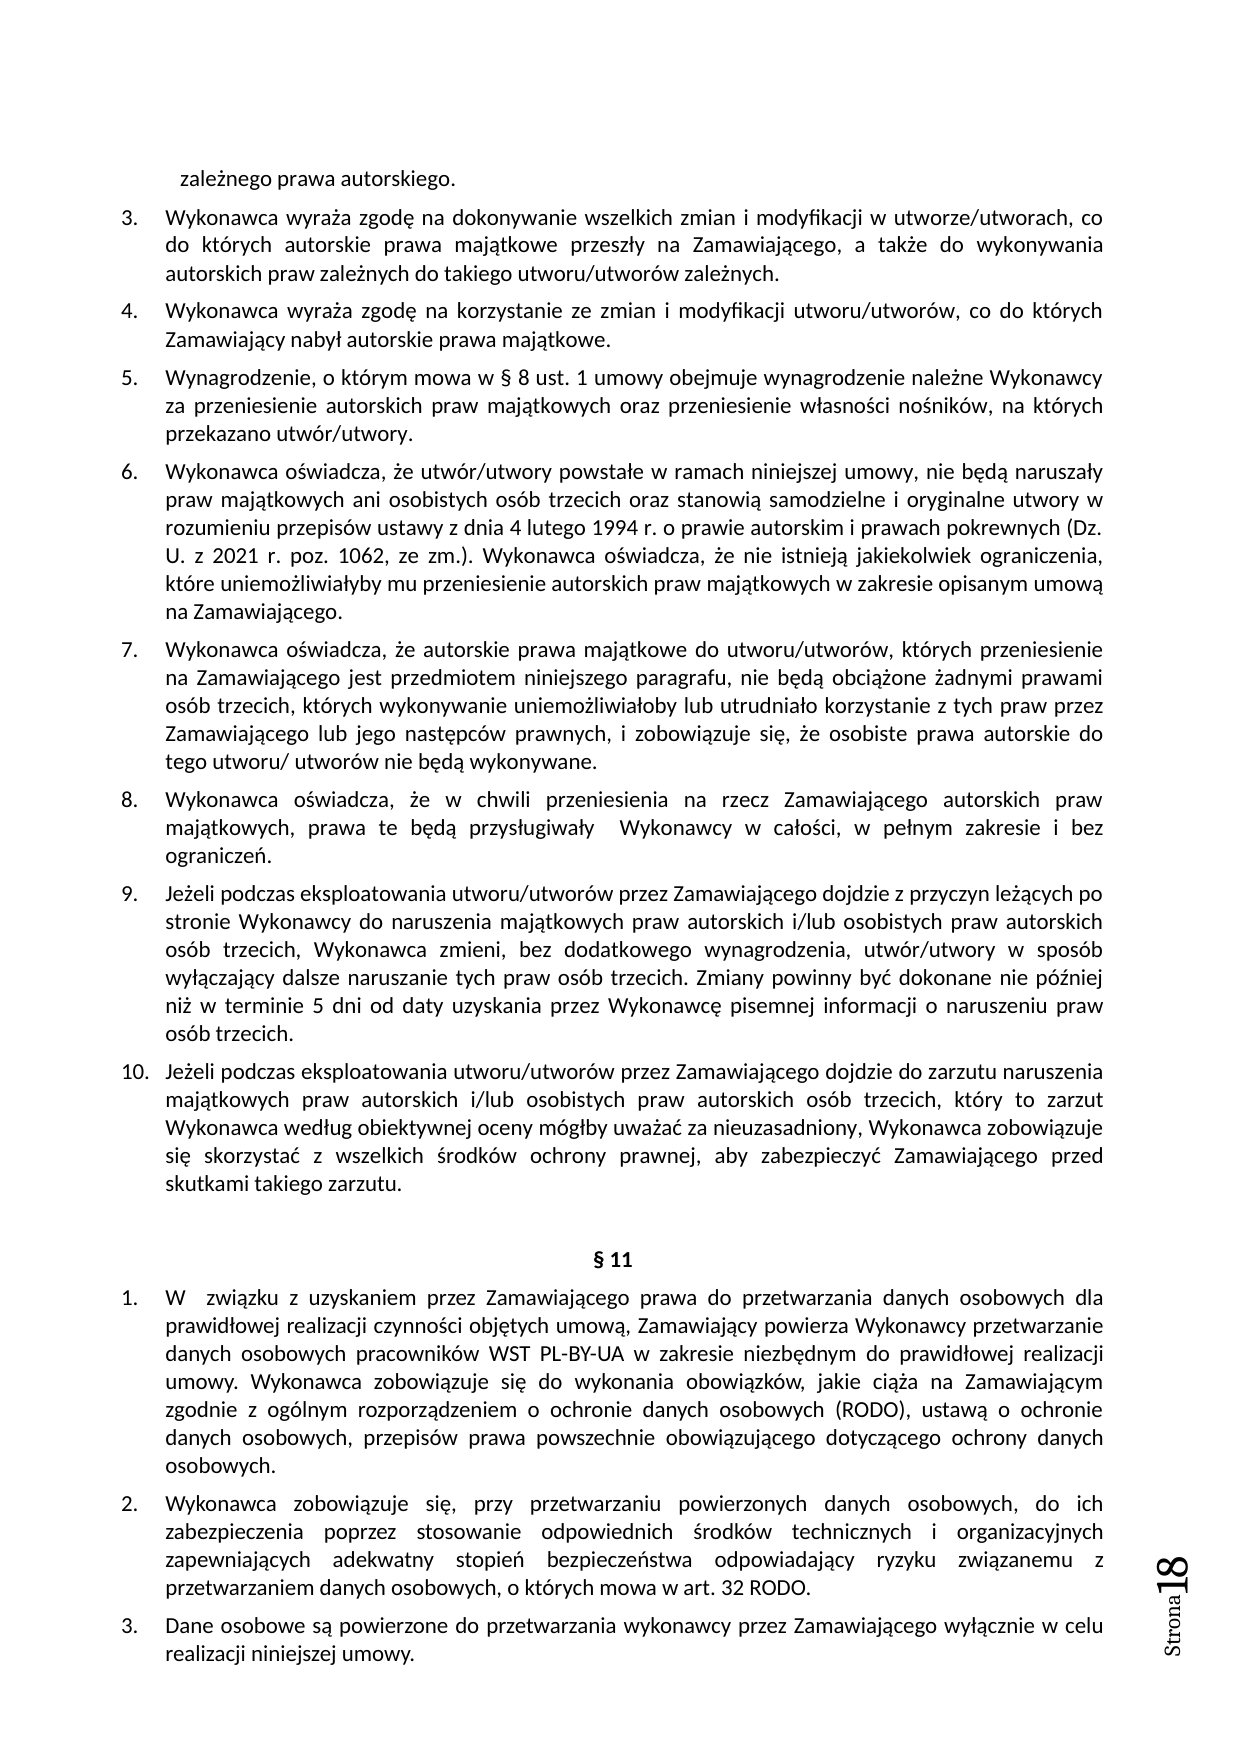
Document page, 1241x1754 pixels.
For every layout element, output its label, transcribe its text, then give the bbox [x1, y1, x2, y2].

list W związku z uzyskaniem przez Zamawiającego prawa do przetwarzania danych osobowych dla prawidłowej realizacji czynności objętych umową, Zamawiający powierza Wykonawcy przetwarzanie danych osobowych pracowników WST PL-BY-UA w zakresie niezbędnym do prawidłowej realizacji umowy. Wykonawca zobowiązuje się do wykonania obowiązków, jakie ciąża na Zamawiającym zgodnie z ogólnym rozporządzeniem o ochronie danych osobowych (RODO), ustawą o ochronie danych osobowych, przepisów prawa powszechnie obowiązującego dotyczącego ochrony danych osobowych. [121, 1283, 1105, 1479]
list Jeżeli podczas eksploatowania utworu/utworów przez Zamawiającego dojdzie z przyczyn leżących po stronie Wykonawcy do naruszenia majątkowych praw autorskich i/lub osobistych praw autorskich osób trzecich, Wykonawca zmieni, bez dodatkowego wynagrodzenia, utwór/utwory w sposób wyłączający dalsze naruszanie tych praw osób trzecich. Zmiany powinny być dokonane nie później niż w terminie 5 dni od daty uzyskania przez Wykonawcę pisemnej informacji o naruszeniu praw osób trzecich. [121, 879, 1105, 1047]
list Wykonawca oświadcza, że utwór/utwory powstałe w ramach niniejszej umowy, nie będą naruszały praw majątkowych ani osobistych osób trzecich oraz stanowią samodzielne i oryginalne utwory w rozumieniu przepisów ustawy z dnia 4 lutego 1994 r. o prawie autorskim i prawach pokrewnych (Dz. U. z 2021 r. poz. 1062, ze zm.). Wykonawca oświadcza, że nie istnieją jakiekolwiek ograniczenia, które uniemożliwiałyby mu przeniesienie autorskich praw majątkowych w zakresie opisanym umową na Zamawiającego. [121, 457, 1105, 625]
list Wykonawca wyraża zgodę na korzystanie ze zmian i modyfikacji utworu/utworów, co do których Zamawiający nabył autorskie prawa majątkowe. [121, 297, 1105, 353]
list Wykonawca oświadcza, że w chwili przeniesienia na rzecz Zamawiającego autorskich praw majątkowych, prawa te będą przysługiwały Wykonawcy w całości, w pełnym zakresie i bez ograniczeń. [121, 785, 1105, 869]
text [165, 164, 1105, 193]
text § 11 [121, 1245, 1105, 1273]
list Wykonawca oświadcza, że autorskie prawa majątkowe do utworu/utworów, których przeniesienie na Zamawiającego jest przedmiotem niniejszego paragrafu, nie będą obciążone żadnymi prawami osób trzecich, których wykonywanie uniemożliwiałoby lub utrudniało korzystanie z tych praw przez Zamawiającego lub jego następców prawnych, i zobowiązuje się, że osobiste prawa autorskie do tego utworu/ utworów nie będą wykonywane. [121, 635, 1105, 775]
list Wykonawca zobowiązuje się, przy przetwarzaniu powierzonych danych osobowych, do ich zabezpieczenia poprzez stosowanie odpowiednich środków technicznych i organizacyjnych zapewniających adekwatny stopień bezpieczeństwa odpowiadający ryzyku związanemu z przetwarzaniem danych osobowych, o których mowa w art. 32 RODO. [121, 1489, 1105, 1602]
list Dane osobowe są powierzone do przetwarzania wykonawcy przez Zamawiającego wyłącznie w celu realizacji niniejszej umowy. [121, 1612, 1105, 1668]
list Jeżeli podczas eksploatowania utworu/utworów przez Zamawiającego dojdzie do zarzutu naruszenia majątkowych praw autorskich i/lub osobistych praw autorskich osób trzecich, który to zarzut Wykonawca według obiektywnej oceny mógłby uważać za nieuzasadniony, Wykonawca zobowiązuje się skorzystać z wszelkich środków ochrony prawnej, aby zabezpieczyć Zamawiającego przed skutkami takiego zarzutu. [121, 1057, 1105, 1197]
list Wynagrodzenie, o którym mowa w § 8 ust. 1 umowy obejmuje wynagrodzenie należne Wykonawcy za przeniesienie autorskich praw majątkowych oraz przeniesienie własności nośników, na których przekazano utwór/utwory. [121, 363, 1105, 447]
list Wykonawca wyraża zgodę na dokonywanie wszelkich zmian i modyfikacji w utworze/utworach, co do których autorskie prawa majątkowe przeszły na Zamawiającego, a także do wykonywania autorskich praw zależnych do takiego utworu/utworów zależnych. [121, 203, 1105, 287]
